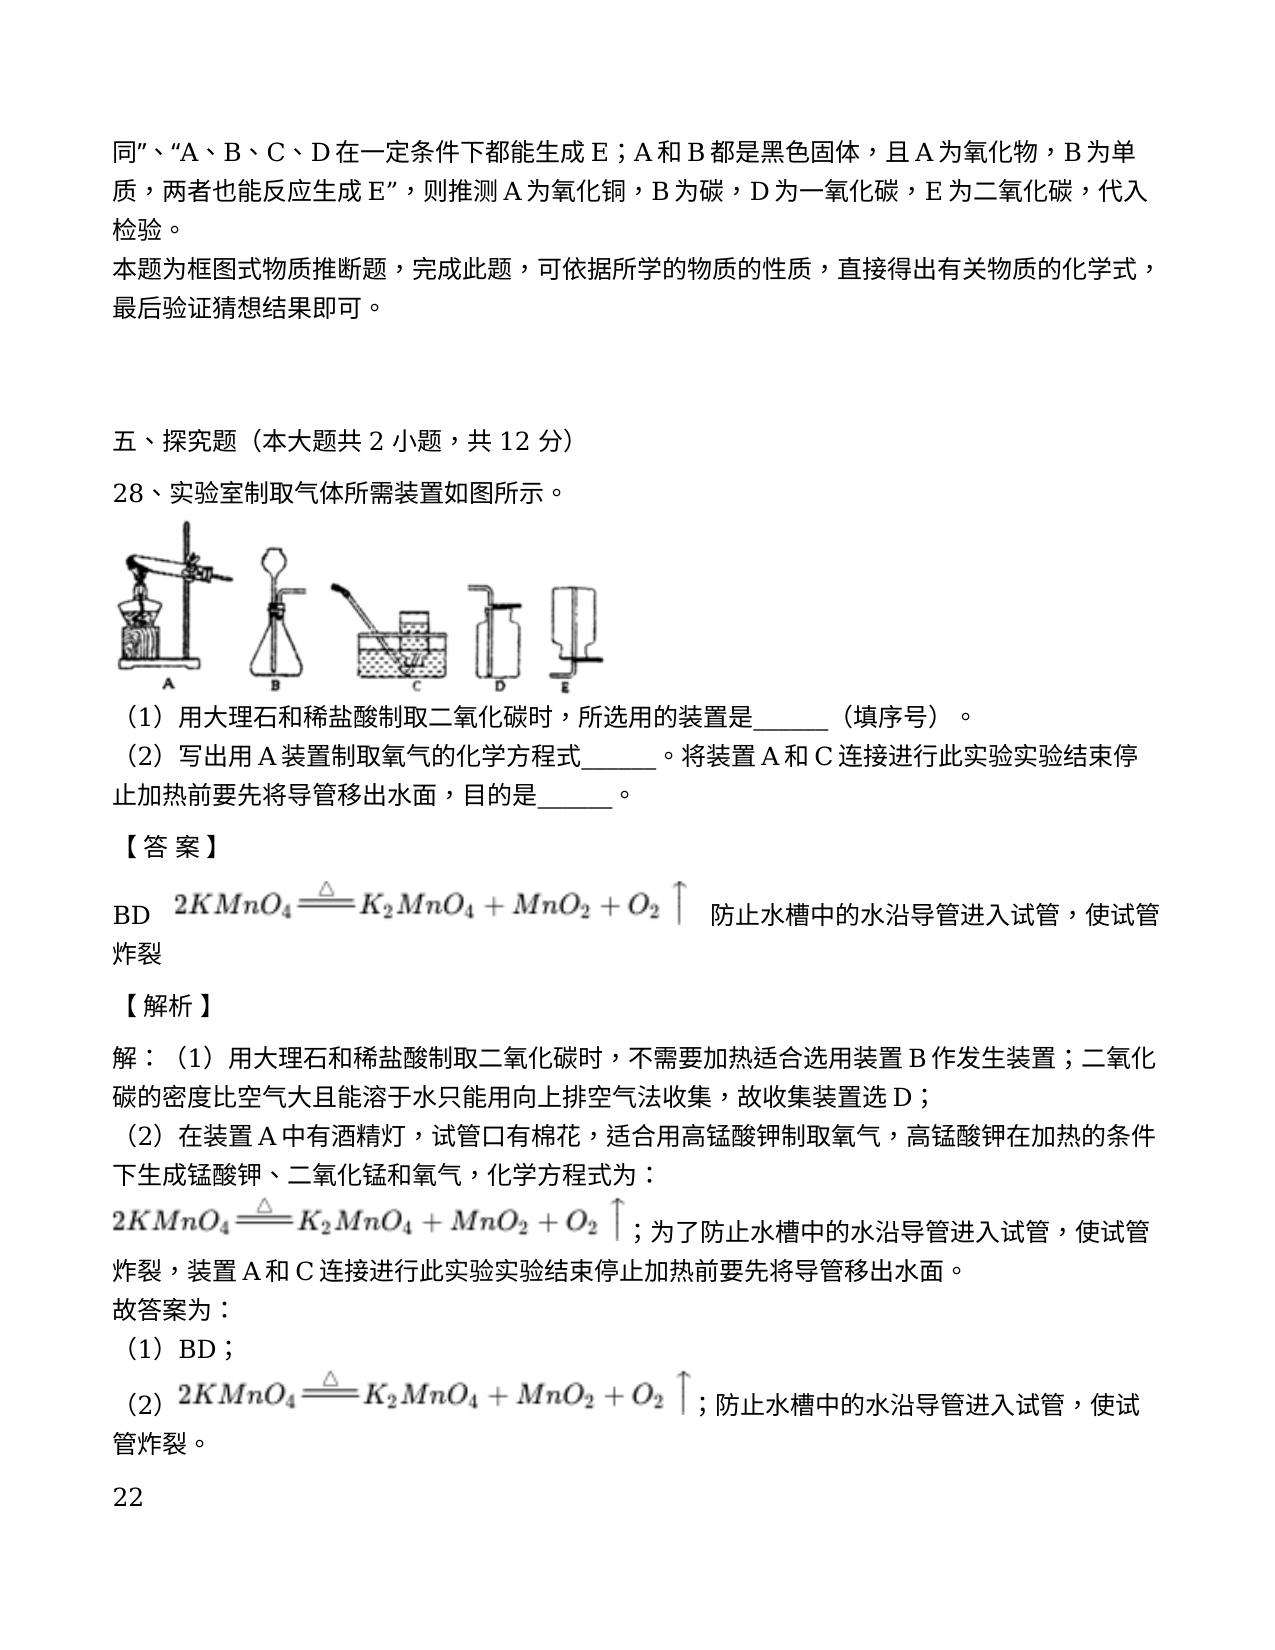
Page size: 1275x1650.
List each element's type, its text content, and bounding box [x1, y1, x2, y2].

text 【 解析 】 [112, 989, 1163, 1023]
picture [112, 1197, 625, 1241]
picture [112, 514, 605, 695]
picture [178, 1370, 691, 1415]
text 【 答 案 】 [112, 829, 1163, 863]
text BD 防止水槽中的水沿导管进入试管，使试管炸裂 [112, 881, 1163, 971]
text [112, 134, 1163, 325]
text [112, 1041, 1163, 1461]
picture [174, 881, 687, 925]
text 五、探究题（本大题共 2 小题，共 12 分） [112, 424, 1163, 458]
